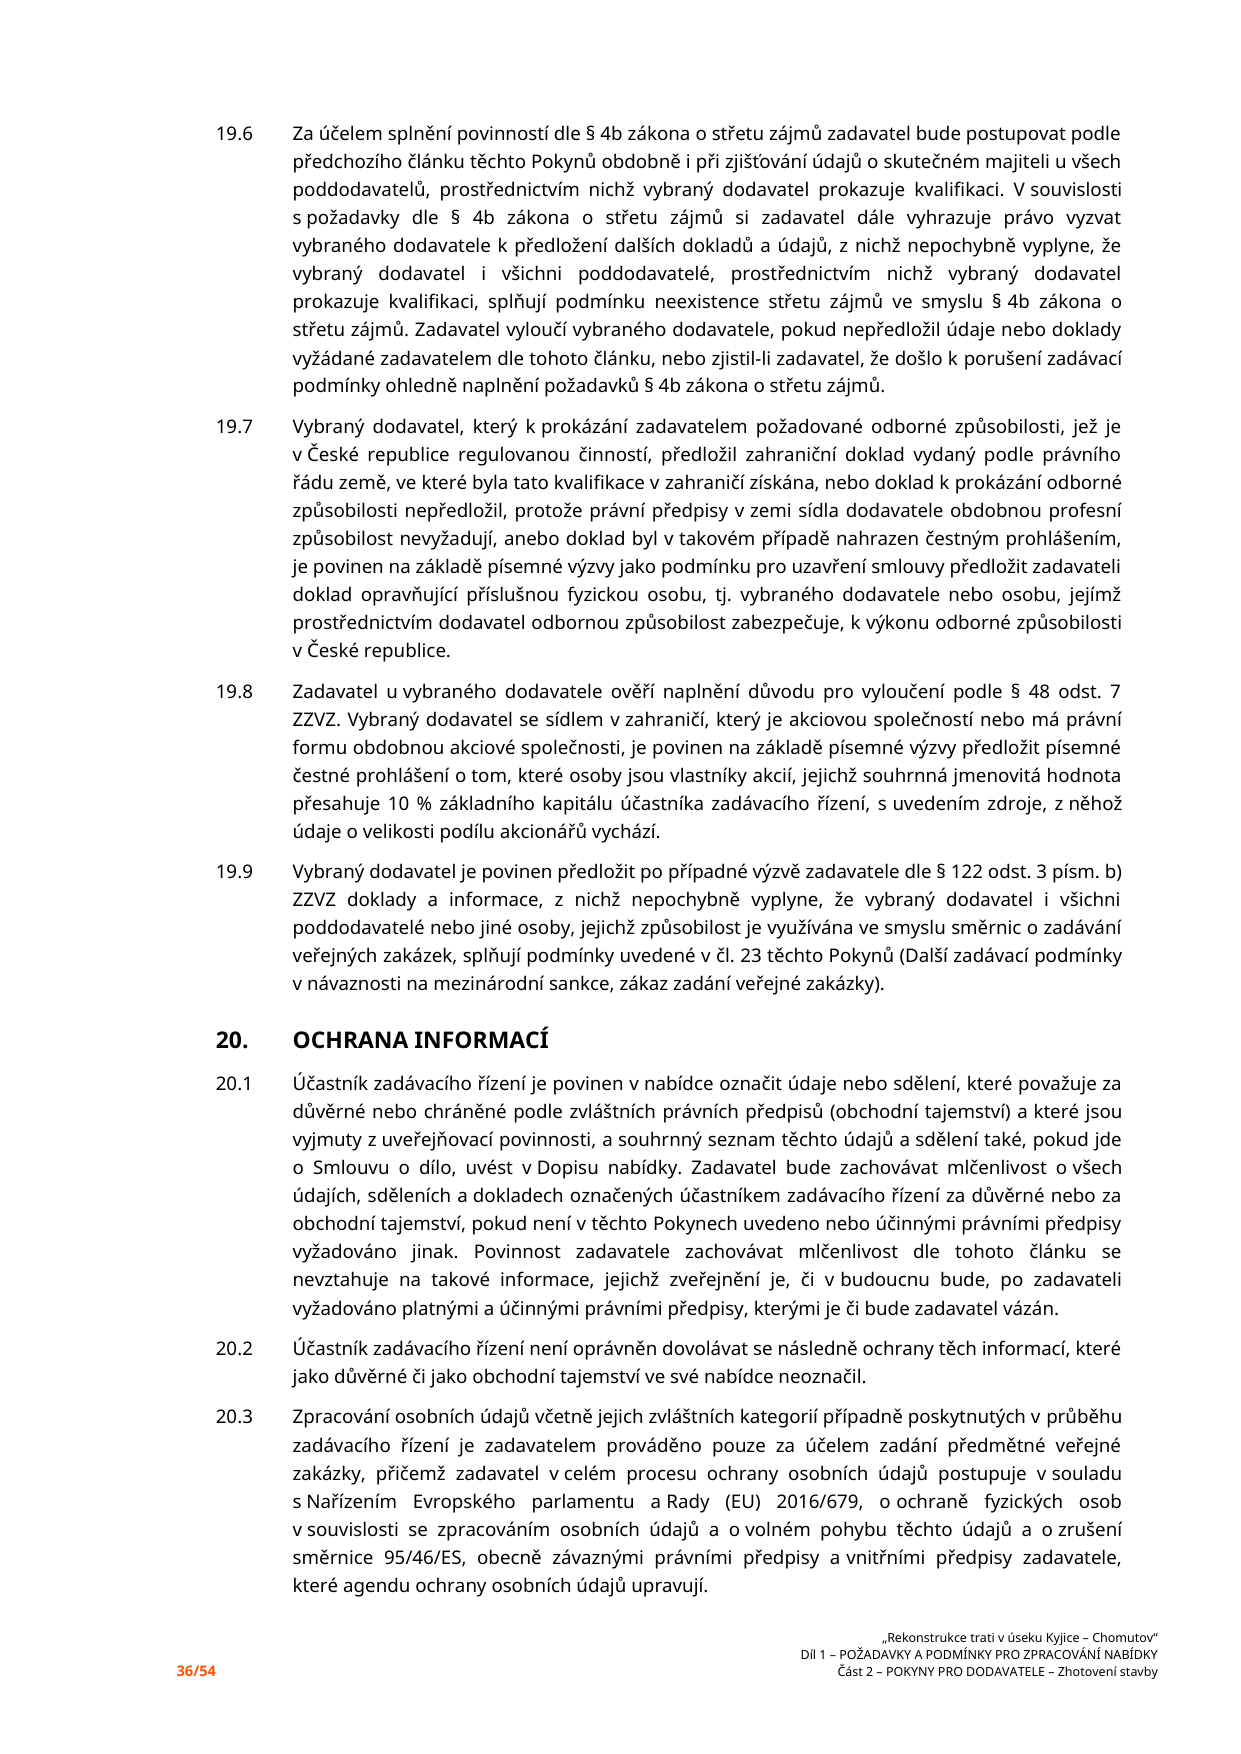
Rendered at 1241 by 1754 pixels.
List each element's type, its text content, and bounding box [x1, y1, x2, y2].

text Za účelem splnění povinností dle § 4b zákona o střetu zájmů zadavatel bude postupovat podle předchozího článku těchto Pokynů obdobně i při zjišťování údajů o skutečném majiteli u všech poddodavatelů, prostřednictvím nichž vybraný dodavatel prokazuje kvalifikaci. V souvislosti s požadavky dle § 4b zákona o střetu zájmů si zadavatel dále vyhrazuje právo vyzvat vybraného dodavatele k předložení dalších dokladů a údajů, z nichž nepochybně vyplyne, že vybraný dodavatel i všichni poddodavatelé, prostřednictvím nichž vybraný dodavatel prokazuje kvalifikaci, splňují podmínku neexistence střetu zájmů ve smyslu § 4b zákona o střetu zájmů. Zadavatel vyloučí vybraného dodavatele, pokud nepředložil údaje nebo doklady vyžádané zadavatelem dle tohoto článku, nebo zjistil-li zadavatel, že došlo k porušení zadávací podmínky ohledně naplnění požadavků § 4b zákona o střetu zájmů. [216, 121, 1122, 398]
text Vybraný dodavatel, který k prokázání zadavatelem požadované odborné způsobilosti, jež je v České republice regulovanou činností, předložil zahraniční doklad vydaný podle právního řádu země, ve které byla tato kvalifikace v zahraničí získána, nebo doklad k prokázání odborné způsobilosti nepředložil, protože právní předpisy v zemi sídla dodavatele obdobnou profesní způsobilost nevyžadují, anebo doklad byl v takovém případě nahrazen čestným prohlášením, je povinen na základě písemné výzvy jako podmínku pro uzavření smlouvy předložit zadavateli doklad opravňující příslušnou fyzickou osobu, tj. vybraného dodavatele nebo osobu, jejímž prostřednictvím dodavatel odbornou způsobilost zabezpečuje, k výkonu odborné způsobilosti v České republice. [216, 413, 1122, 663]
text Účastník zadávacího řízení je povinen v nabídce označit údaje nebo sdělení, které považuje za důvěrné nebo chráněné podle zvláštních právních předpisů (obchodní tajemství) a které jsou vyjmuty z uveřejňovací povinnosti, a souhrnný seznam těchto údajů a sdělení také, pokud jde o Smlouvu o dílo, uvést v Dopisu nabídky. Zadavatel bude zachovávat mlčenlivost o všech údajích, sděleních a dokladech označených účastníkem zadávacího řízení za důvěrné nebo za obchodní tajemství, pokud není v těchto Pokynech uvedeno nebo účinnými právními předpisy vyžadováno jinak. Povinnost zadavatele zachovávat mlčenlivost dle tohoto článku se nevztahuje na takové informace, jejichž zveřejnění je, či v budoucnu bude, po zadavateli vyžadováno platnými a účinnými právními předpisy, kterými je či bude zadavatel vázán. [216, 1071, 1122, 1320]
text Vybraný dodavatel je povinen předložit po případné výzvě zadavatele dle § 122 odst. 3 písm. b) ZZVZ doklady a informace, z nichž nepochybně vyplyne, že vybraný dodavatel i všichni poddodavatelé nebo jiné osoby, jejichž způsobilost je využívána ve smyslu směrnic o zadávání veřejných zakázek, splňují podmínky uvedené v čl. 23 těchto Pokynů (Další zadávací podmínky v návaznosti na mezinárodní sankce, zákaz zadání veřejné zakázky). [216, 859, 1122, 996]
text Zadavatel u vybraného dodavatele ověří naplnění důvodu pro vyloučení podle § 48 odst. 7 ZZVZ. Vybraný dodavatel se sídlem v zahraničí, který je akciovou společností nebo má právní formu obdobnou akciové společnosti, je povinen na základě písemné výzvy předložit písemné čestné prohlášení o tom, které osoby jsou vlastníky akcií, jejichž souhrnná jmenovitá hodnota přesahuje 10 % základního kapitálu účastníka zadávacího řízení, s uvedením zdroje, z něhož údaje o velikosti podílu akcionářů vychází. [216, 678, 1122, 844]
text Zpracování osobních údajů včetně jejich zvláštních kategorií případně poskytnutých v průběhu zadávacího řízení je zadavatelem prováděno pouze za účelem zadání předmětné veřejné zakázky, přičemž zadavatel v celém procesu ochrany osobních údajů postupuje v souladu s Nařízením Evropského parlamentu a Rady (EU) 2016/679, o ochraně fyzických osob v souvislosti se zpracováním osobních údajů a o volném pohybu těchto údajů a o zrušení směrnice 95/46/ES, obecně závaznými právními předpisy a vnitřními předpisy zadavatele, které agendu ochrany osobních údajů upravují. [216, 1404, 1122, 1597]
text Účastník zadávacího řízení není oprávněn dovolávat se následně ochrany těch informací, které jako důvěrné či jako obchodní tajemství ve své nabídce neoznačil. [216, 1335, 1122, 1389]
text OCHRANA INFORMACÍ [216, 1024, 1122, 1055]
